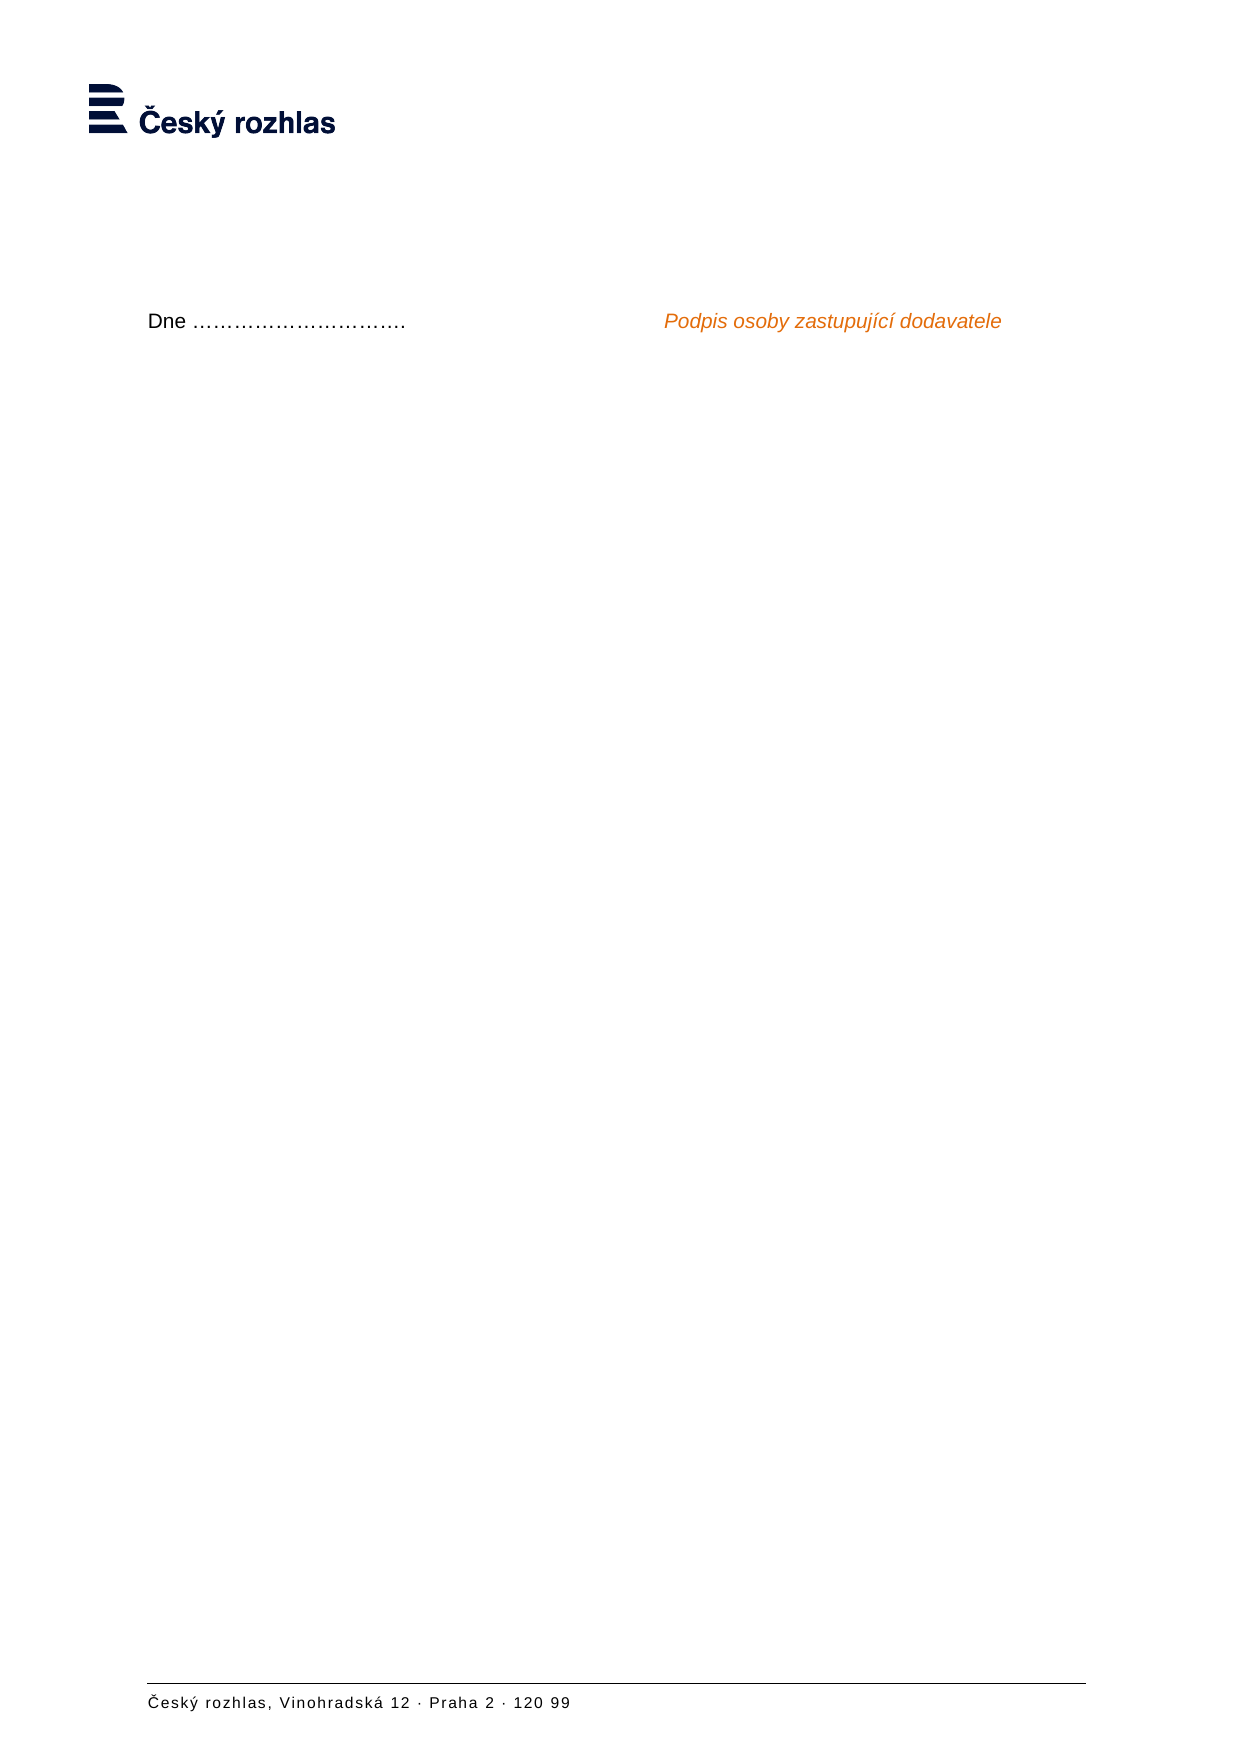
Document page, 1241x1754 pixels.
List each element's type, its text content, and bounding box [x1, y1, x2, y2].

picture [89, 84, 335, 138]
text Dne …………………………. Podpis osoby zastupující dodavatele [148, 309, 1092, 333]
